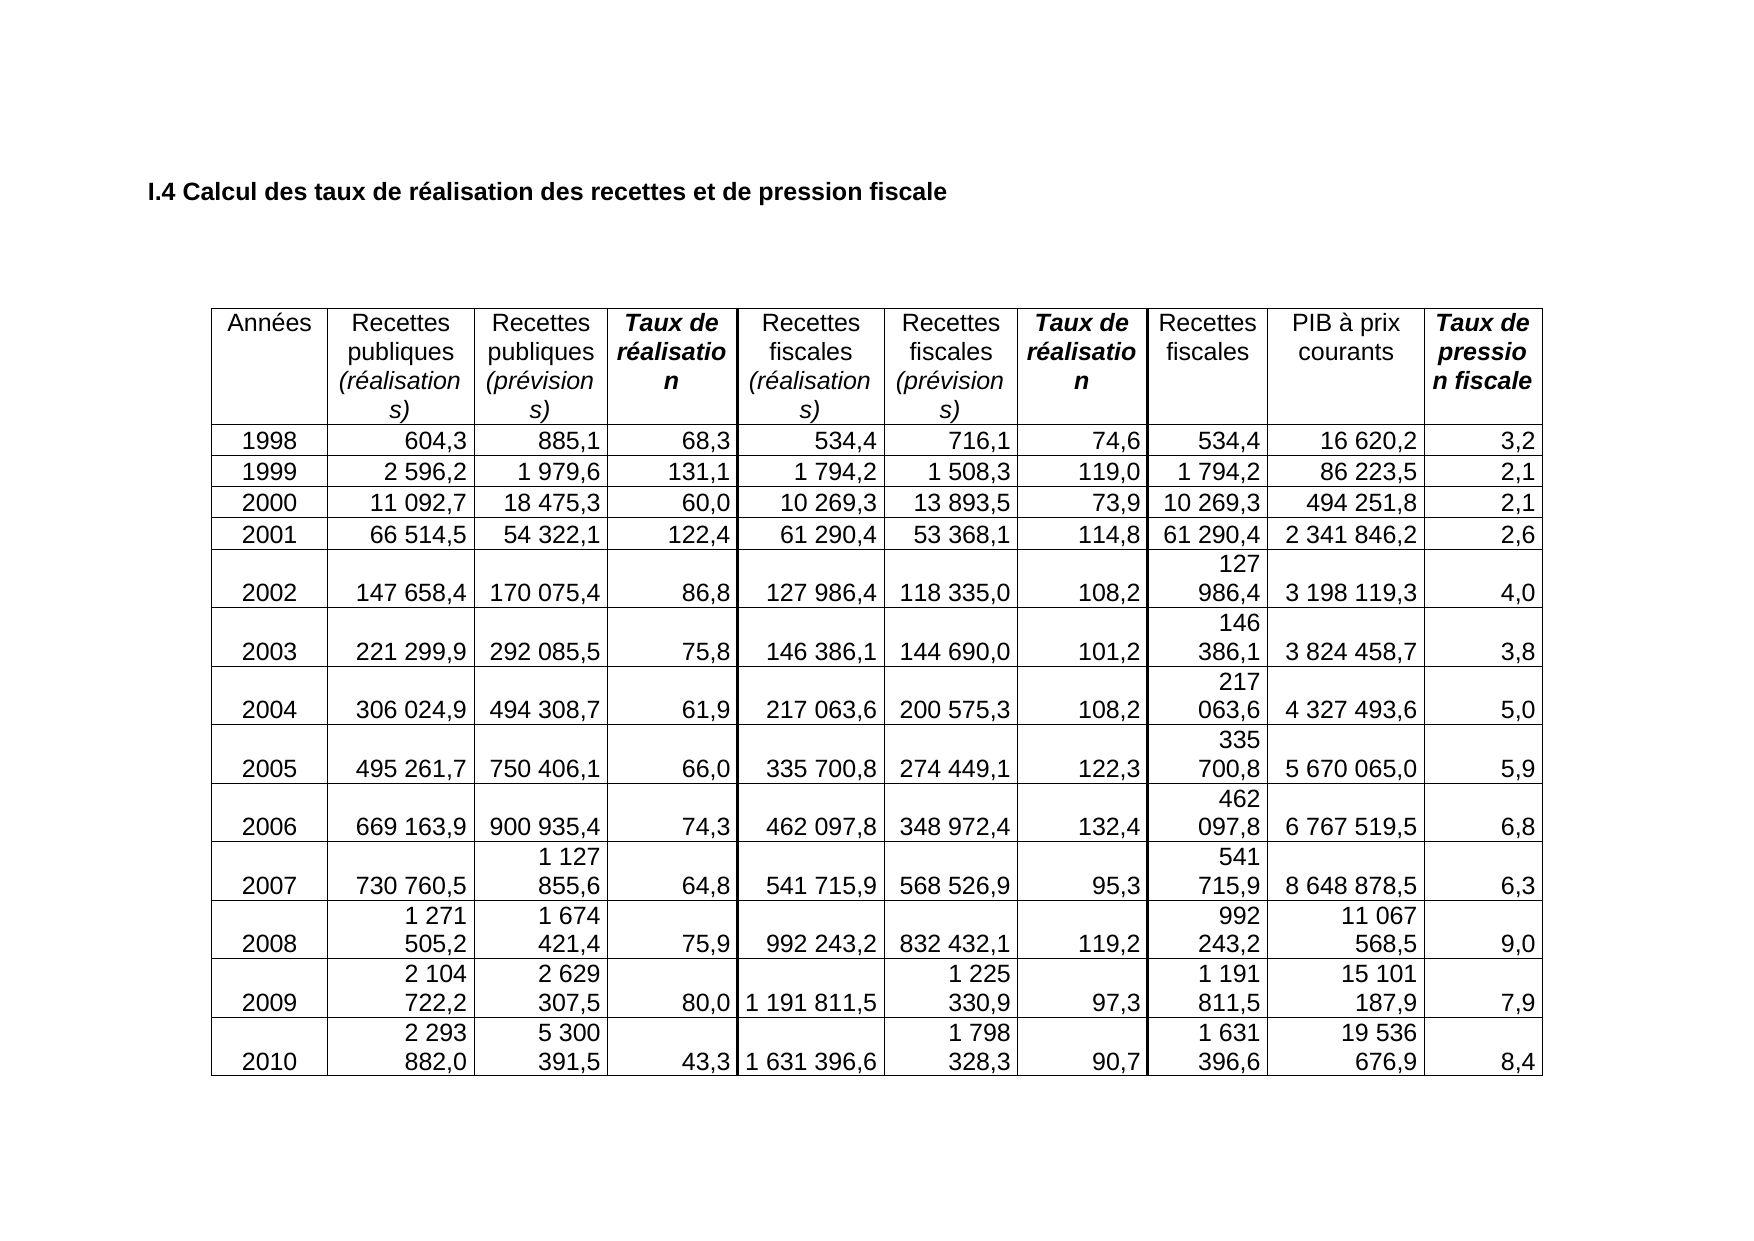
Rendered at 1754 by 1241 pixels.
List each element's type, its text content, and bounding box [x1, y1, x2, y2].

table_cell 669 163,9 [328, 784, 474, 841]
table_cell 900 935,4 [475, 784, 607, 841]
table_cell 3,8 [1425, 608, 1542, 666]
table_cell 541 715,9 [1149, 842, 1267, 900]
table_cell 61,9 [608, 667, 736, 724]
table_header Recettes fiscales (réalisations) [739, 309, 884, 423]
table_cell 568 526,9 [885, 842, 1017, 900]
table_cell 292 085,5 [475, 608, 607, 666]
table_cell 716,1 [885, 425, 1017, 455]
table_cell 335 700,8 [739, 725, 884, 783]
table_cell 2,1 [1425, 487, 1542, 517]
table_header Recettes fiscales (prévisions) [885, 309, 1017, 423]
table_cell 4 327 493,6 [1268, 667, 1424, 724]
table_cell 2005 [212, 725, 327, 783]
table_cell 335 700,8 [1149, 725, 1267, 783]
table_cell 80,0 [608, 959, 736, 1017]
table_cell 462 097,8 [739, 784, 884, 841]
table_header PIB à prix courants [1268, 309, 1424, 423]
table_cell 86 223,5 [1268, 456, 1424, 486]
table_cell 61 290,4 [1149, 518, 1267, 548]
table_cell 885,1 [475, 425, 607, 455]
table_cell 1 794,2 [1149, 456, 1267, 486]
table_cell 1 979,6 [475, 456, 607, 486]
table_cell 5,9 [1425, 725, 1542, 783]
table_cell 8,4 [1425, 1018, 1542, 1075]
table_cell 122,4 [608, 518, 736, 548]
table_cell 53 368,1 [885, 518, 1017, 548]
table_cell 95,3 [1018, 842, 1146, 900]
table_cell 122,3 [1018, 725, 1146, 783]
table_cell 1 127 855,6 [475, 842, 607, 900]
table_cell 101,2 [1018, 608, 1146, 666]
table_cell 5 670 065,0 [1268, 725, 1424, 783]
table_cell 147 658,4 [328, 550, 474, 607]
table_cell 1 631 396,6 [1149, 1018, 1267, 1075]
table_cell 2000 [212, 487, 327, 517]
table_cell 200 575,3 [885, 667, 1017, 724]
table_cell 3,2 [1425, 425, 1542, 455]
table_cell 2001 [212, 518, 327, 548]
table_cell 604,3 [328, 425, 474, 455]
table_cell 146 386,1 [1149, 608, 1267, 666]
table_cell 534,4 [739, 425, 884, 455]
table_cell 2010 [212, 1018, 327, 1075]
table_cell 495 261,7 [328, 725, 474, 783]
table_cell 54 322,1 [475, 518, 607, 548]
table_cell 68,3 [608, 425, 736, 455]
table_cell 75,9 [608, 901, 736, 958]
table_cell 306 024,9 [328, 667, 474, 724]
table_cell 2006 [212, 784, 327, 841]
table_cell 16 620,2 [1268, 425, 1424, 455]
table_header Taux de réalisation [1018, 309, 1146, 423]
table_cell 217 063,6 [739, 667, 884, 724]
table_cell 18 475,3 [475, 487, 607, 517]
table_cell 1 794,2 [739, 456, 884, 486]
table_cell 750 406,1 [475, 725, 607, 783]
table_cell 2 341 846,2 [1268, 518, 1424, 548]
table_cell 832 432,1 [885, 901, 1017, 958]
table_cell 1998 [212, 425, 327, 455]
table_cell 86,8 [608, 550, 736, 607]
table_cell 348 972,4 [885, 784, 1017, 841]
table_cell 75,8 [608, 608, 736, 666]
table_cell 1 225 330,9 [885, 959, 1017, 1017]
table_cell 992 243,2 [739, 901, 884, 958]
table_cell 2 629 307,5 [475, 959, 607, 1017]
table_cell 11 067 568,5 [1268, 901, 1424, 958]
table_cell 2007 [212, 842, 327, 900]
table_cell 119,0 [1018, 456, 1146, 486]
table_cell 1 271 505,2 [328, 901, 474, 958]
table_cell 3 198 119,3 [1268, 550, 1424, 607]
table_cell 6,3 [1425, 842, 1542, 900]
table_cell 992 243,2 [1149, 901, 1267, 958]
table_cell 61 290,4 [739, 518, 884, 548]
table_header Taux de réalisation [608, 309, 736, 423]
table_cell 1 674 421,4 [475, 901, 607, 958]
table_cell 4,0 [1425, 550, 1542, 607]
table_cell 66 514,5 [328, 518, 474, 548]
table_header Recettes publiques (réalisations) [328, 309, 474, 423]
table_cell 19 536 676,9 [1268, 1018, 1424, 1075]
table_cell 146 386,1 [739, 608, 884, 666]
table_cell 13 893,5 [885, 487, 1017, 517]
table_header Recettes publiques (prévisions) [475, 309, 607, 423]
table_cell 462 097,8 [1149, 784, 1267, 841]
table_cell 2008 [212, 901, 327, 958]
table_cell 2002 [212, 550, 327, 607]
table_cell 73,9 [1018, 487, 1146, 517]
table_cell 170 075,4 [475, 550, 607, 607]
table_cell 1 191 811,5 [739, 959, 884, 1017]
table_cell 108,2 [1018, 550, 1146, 607]
table_cell 7,9 [1425, 959, 1542, 1017]
table_cell 274 449,1 [885, 725, 1017, 783]
table_cell 730 760,5 [328, 842, 474, 900]
table_cell 217 063,6 [1149, 667, 1267, 724]
table_cell 5 300 391,5 [475, 1018, 607, 1075]
table_cell 74,6 [1018, 425, 1146, 455]
table_cell 1 798 328,3 [885, 1018, 1017, 1075]
table_cell 97,3 [1018, 959, 1146, 1017]
table_cell 9,0 [1425, 901, 1542, 958]
table_header Recettes fiscales [1149, 309, 1267, 423]
table_cell 2 293 882,0 [328, 1018, 474, 1075]
table_cell 2003 [212, 608, 327, 666]
table_cell 8 648 878,5 [1268, 842, 1424, 900]
table_cell 144 690,0 [885, 608, 1017, 666]
table_cell 11 092,7 [328, 487, 474, 517]
table_cell 1 631 396,6 [739, 1018, 884, 1075]
table_cell 534,4 [1149, 425, 1267, 455]
table_cell 74,3 [608, 784, 736, 841]
table_cell 127 986,4 [1149, 550, 1267, 607]
table_cell 1999 [212, 456, 327, 486]
subtitle I.4 Calcul des taux de réalisation des recettes et de pression fiscale [148, 176, 1606, 205]
table_cell 541 715,9 [739, 842, 884, 900]
table_cell 494 308,7 [475, 667, 607, 724]
table_header Taux de pression fiscale [1425, 309, 1542, 423]
table_cell 1 191 811,5 [1149, 959, 1267, 1017]
table_cell 10 269,3 [1149, 487, 1267, 517]
table_cell 221 299,9 [328, 608, 474, 666]
table_cell 6,8 [1425, 784, 1542, 841]
table_cell 2,6 [1425, 518, 1542, 548]
table_cell 2004 [212, 667, 327, 724]
table_cell 2009 [212, 959, 327, 1017]
table_cell 132,4 [1018, 784, 1146, 841]
table_cell 10 269,3 [739, 487, 884, 517]
table_cell 6 767 519,5 [1268, 784, 1424, 841]
table_cell 118 335,0 [885, 550, 1017, 607]
table_cell 3 824 458,7 [1268, 608, 1424, 666]
table_cell 43,3 [608, 1018, 736, 1075]
table_cell 131,1 [608, 456, 736, 486]
table_cell 494 251,8 [1268, 487, 1424, 517]
table_header Années [212, 309, 327, 423]
table_cell 1 508,3 [885, 456, 1017, 486]
table_cell 15 101 187,9 [1268, 959, 1424, 1017]
table_cell 66,0 [608, 725, 736, 783]
table_cell 64,8 [608, 842, 736, 900]
table_cell 90,7 [1018, 1018, 1146, 1075]
table_cell 127 986,4 [739, 550, 884, 607]
table_cell 119,2 [1018, 901, 1146, 958]
table_cell 60,0 [608, 487, 736, 517]
table_cell 114,8 [1018, 518, 1146, 548]
table_cell 2 104 722,2 [328, 959, 474, 1017]
table_cell 2 596,2 [328, 456, 474, 486]
table_cell 2,1 [1425, 456, 1542, 486]
table_cell 5,0 [1425, 667, 1542, 724]
table_cell 108,2 [1018, 667, 1146, 724]
